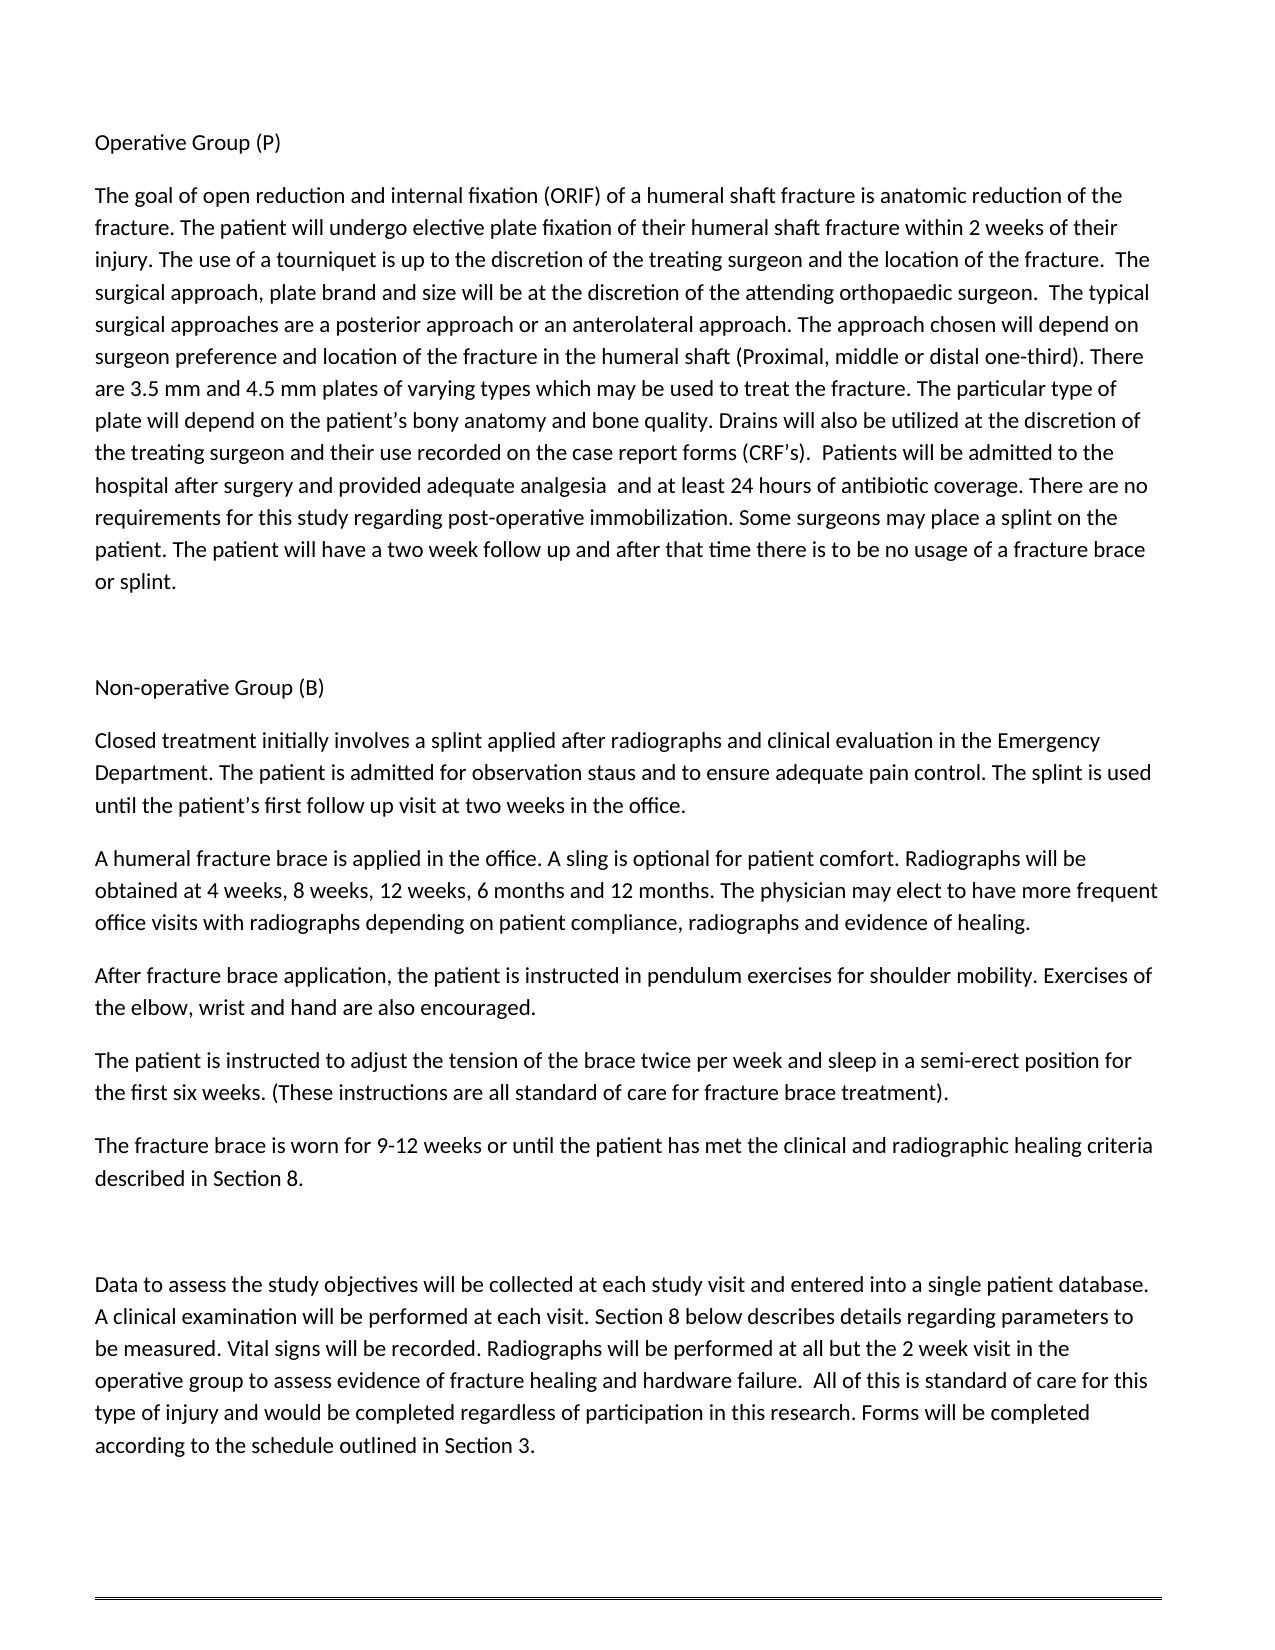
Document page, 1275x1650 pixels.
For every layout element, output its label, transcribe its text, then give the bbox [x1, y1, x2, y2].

text Data to assess the study objectives will be collected at each study visit and entered into a single patient database. A clinical examination will be performed at each visit. Section 8 below describes details regarding parameters to be measured. Vital signs will be recorded. Radiographs will be performed at all but the 2 week visit in the operative group to assess evidence of fracture healing and hardware failure. All of this is standard of care for this type of injury and would be completed regardless of participation in this research. Forms will be completed according to the schedule outlined in Section 3. [94, 1270, 1162, 1459]
text Closed treatment initially involves a splint applied after radiographs and clinical evaluation in the Emergency Department. The patient is admitted for observation staus and to ensure adequate pain control. The splint is used until the patient’s first follow up visit at two weeks in the office. [94, 726, 1162, 819]
text The fracture brace is worn for 9-12 weeks or until the patient has met the clinical and radiographic healing criteria described in Section 8. [94, 1132, 1162, 1192]
text A humeral fracture brace is applied in the office. A sling is optional for patient comfort. Radiographs will be obtained at 4 weeks, 8 weeks, 12 weeks, 6 months and 12 months. The physician may elect to have more frequent office visits with radiographs depending on patient compliance, radiographs and evidence of healing. [94, 844, 1162, 936]
text The goal of open reduction and internal fixation (ORIF) of a humeral shaft fracture is anatomic reduction of the fracture. The patient will undergo elective plate fixation of their humeral shaft fracture within 2 weeks of their injury. The use of a tourniquet is up to the discretion of the treating surgeon and the location of the fracture. The surgical approach, plate brand and size will be at the discretion of the attending orthopaedic surgeon. The typical surgical approaches are a posterior approach or an anterolateral approach. The approach chosen will depend on surgeon preference and location of the fracture in the humeral shaft (Proximal, middle or distal one-third). There are 3.5 mm and 4.5 mm plates of varying types which may be used to treat the fracture. The particular type of plate will depend on the patient’s bony anatomy and bone quality. Drains will also be utilized at the discretion of the treating surgeon and their use recorded on the case report forms (CRF’s). Patients will be admitted to the hospital after surgery and provided adequate analgesia and at least 24 hours of antibiotic coverage. There are no requirements for this study regarding post-operative immobilization. Some surgeons may place a splint on the patient. The patient will have a two week follow up and after that time there is to be no usage of a fracture brace or splint. [94, 181, 1162, 595]
text Non-operative Group (B) [94, 673, 1162, 701]
text Operative Group (P) [94, 128, 1162, 156]
text After fracture brace application, the patient is instructed in pendulum exercises for shoulder mobility. Exercises of the elbow, wrist and hand are also encouraged. [94, 961, 1162, 1021]
text The patient is instructed to adjust the tension of the brace twice per week and sleep in a semi-erect position for the first six weeks. (These instructions are all standard of care for fracture brace treatment). [94, 1046, 1162, 1107]
